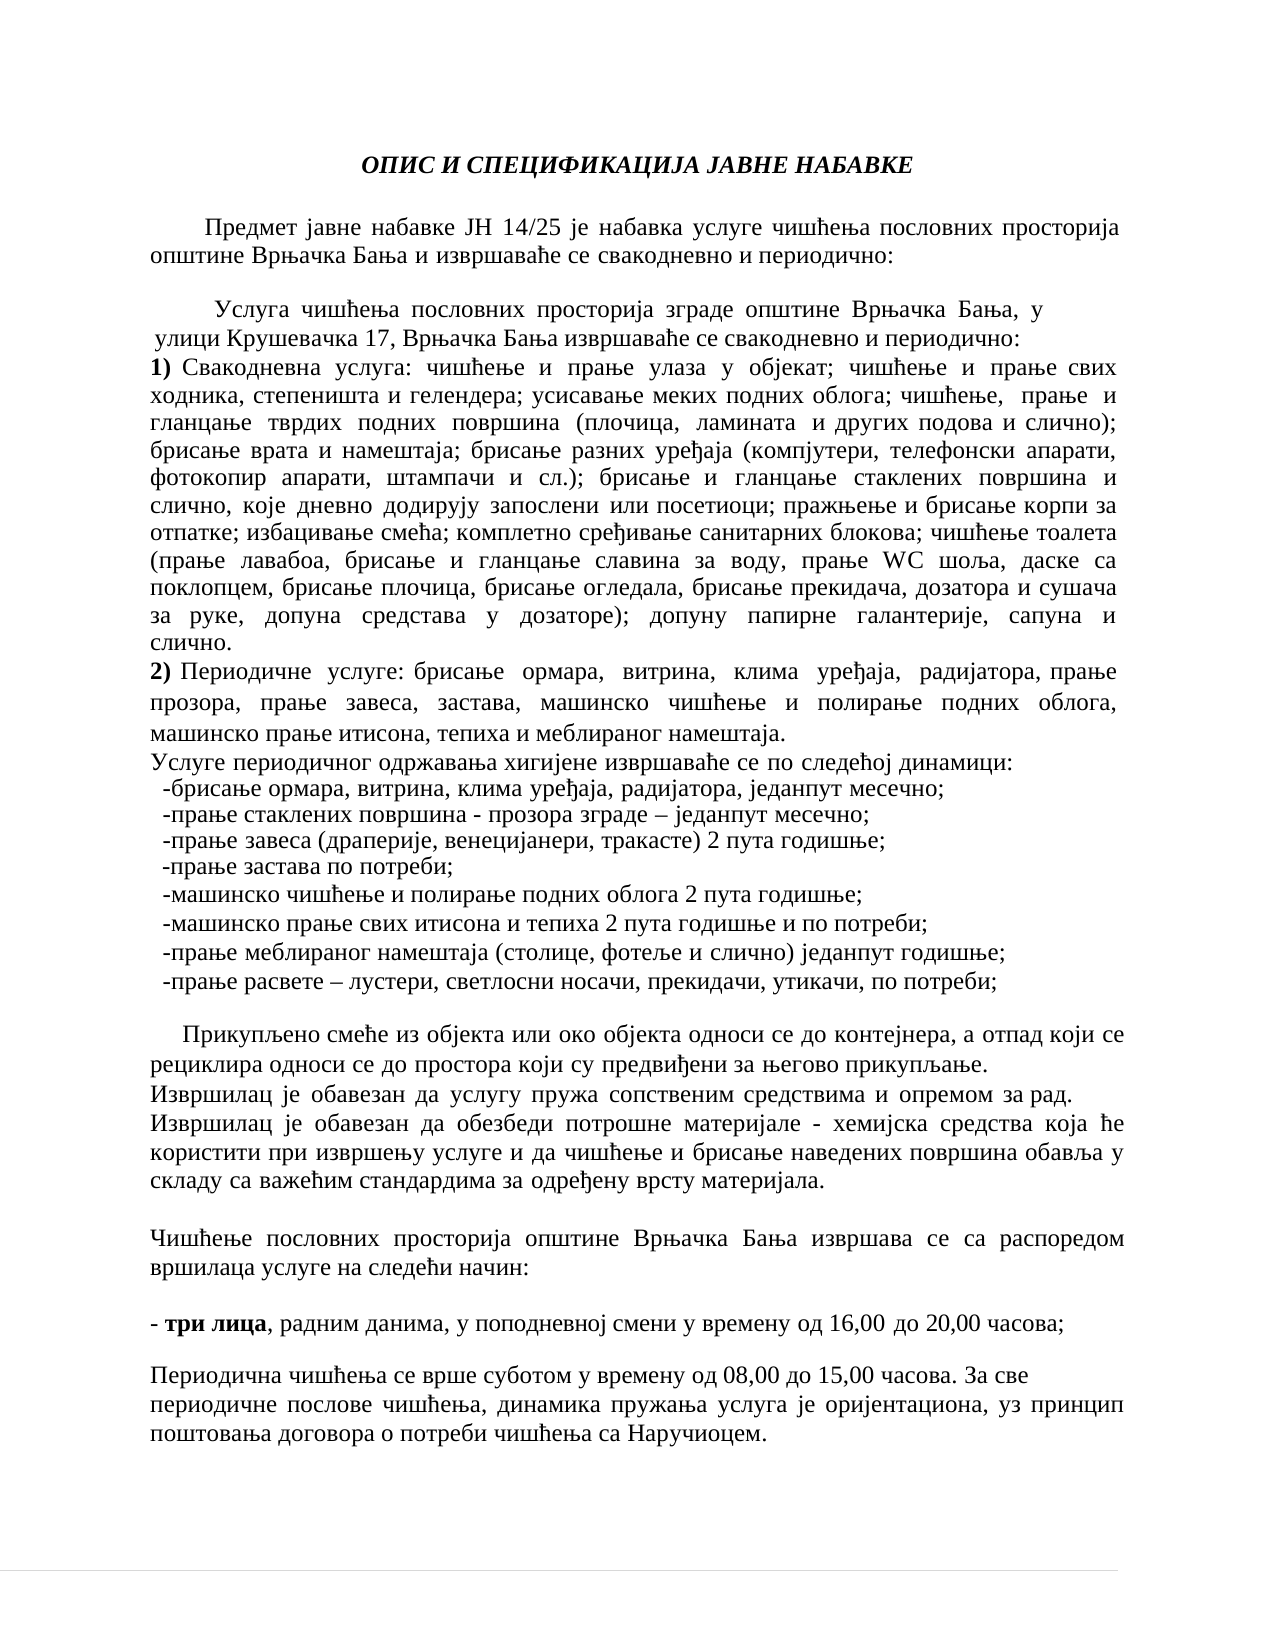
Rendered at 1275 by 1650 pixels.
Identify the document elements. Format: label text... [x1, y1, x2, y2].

text 2) Периодичне услуге: брисање ормара, витрина, клима уређаја, радијатора, прање прозора, прање завеса, застава, машинско чишћење и полирање подних облога, машинско прање итисона, тепиха и меблираног намештаја. [150, 656, 1117, 747]
text 1) Свакодневна услуга: чишћење и прање улаза у објекат; чишћење и прање свих ходника, степеништа и гелендера; усисавање меких подних облога; чишћење, прање и гланцање тврдих подних површина (плочица, ламината и других подова и слично); брисање врата и намештаја; брисање разних уређаја (компјутери, телефонски апарати, фотокопир апарати, штампачи и сл.); брисање и гланцање стаклених површина и слично, које дневно додирују запослени или посетиоци; пражњење и брисање корпи за отпатке; избацивање смећа; комплетно сређивање санитарних блокова; чишћење тоалета (прање лавабоа, брисање и гланцање славина за воду, прање WC шоља, даске са поклопцем, брисање плочица, брисање огледала, брисање прекидача, дозатора и сушача за руке, допуна средстава у дозаторе); допуну папирне галантерије, сапуна и слично. [150, 354, 1117, 656]
text -брисање ормара, витрина, клима уређаја, радијатора, једанпут месечно; [150, 775, 1116, 801]
text Извршилац је обавезан да обезбеди потрошне материјале - хемијска средства која ће користити при извршењу услуге и да чишћење и брисање наведених површина обавља у складу са важећим стандардима за одређену врсту материјала. [150, 1108, 1124, 1194]
text ОПИС И СПЕЦИФИКАЦИЈА ЈАВНЕ НАБАВКЕ [150, 150, 1125, 179]
text Извршилац је обавезан да услугу пружа сопственим средствима и опремом за рад. [150, 1079, 1124, 1108]
text -прање расвете – лустери, светлосни носачи, прекидачи, утикачи, по потреби; [150, 966, 1073, 995]
text Периодична чишћења се врше суботом у времену од 08,00 до 15,00 часова. За све [150, 1363, 1124, 1389]
text периодичне послове чишћења, динамика пружања услуга је оријентациона, уз принцип поштовања договора о потреби чишћења са Наручиоцем. [150, 1389, 1124, 1447]
text Чишћење пословних просторија општине Врњачка Бања извршава се са распоредом вршилаца услуге на следећи начин: [150, 1224, 1124, 1281]
text Прикупљено смеће из објекта или око објекта односи се до контејнера, а отпад који се рециклира односи се до простора који су предвиђени за његово прикупљање. [150, 1019, 1124, 1078]
text Услуга чишћења пословних просторија зграде општине Врњачка Бања, у улици Крушевачкa 17, Врњачка Бања извршаваће се свакодневно и периодично: [154, 294, 1043, 352]
text -машинско прање свих итисона и тепиха 2 пута годишње и по потреби; [150, 908, 987, 937]
text -прање застава по потреби; [150, 853, 1116, 879]
text -прање меблираног намештаја (столице, фотеље и слично) једанпут годишње; [150, 937, 1094, 966]
text -прање стаклених површина - прозора зграде – једанпут месечно; [150, 801, 1116, 827]
text -прање завеса (драперије, венецијанери, тракасте) 2 пута годишње; [150, 827, 1116, 853]
text Услуге периодичног одржавања хигијене извршаваће се по следећој динамици: [150, 749, 1116, 775]
text - три лица, радним данима, у поподневној смени у времену од 16,00 до 20,00 часова; [150, 1311, 1124, 1337]
text Предмет јавне набавке ЈН 14/25 је набавка услуге чишћења пословних просторија општине Врњачка Бања и извршаваће се свакодневно и периодично: [150, 212, 1119, 269]
text -машинско чишћење и полирање подних облога 2 пута годишње; [150, 879, 918, 908]
